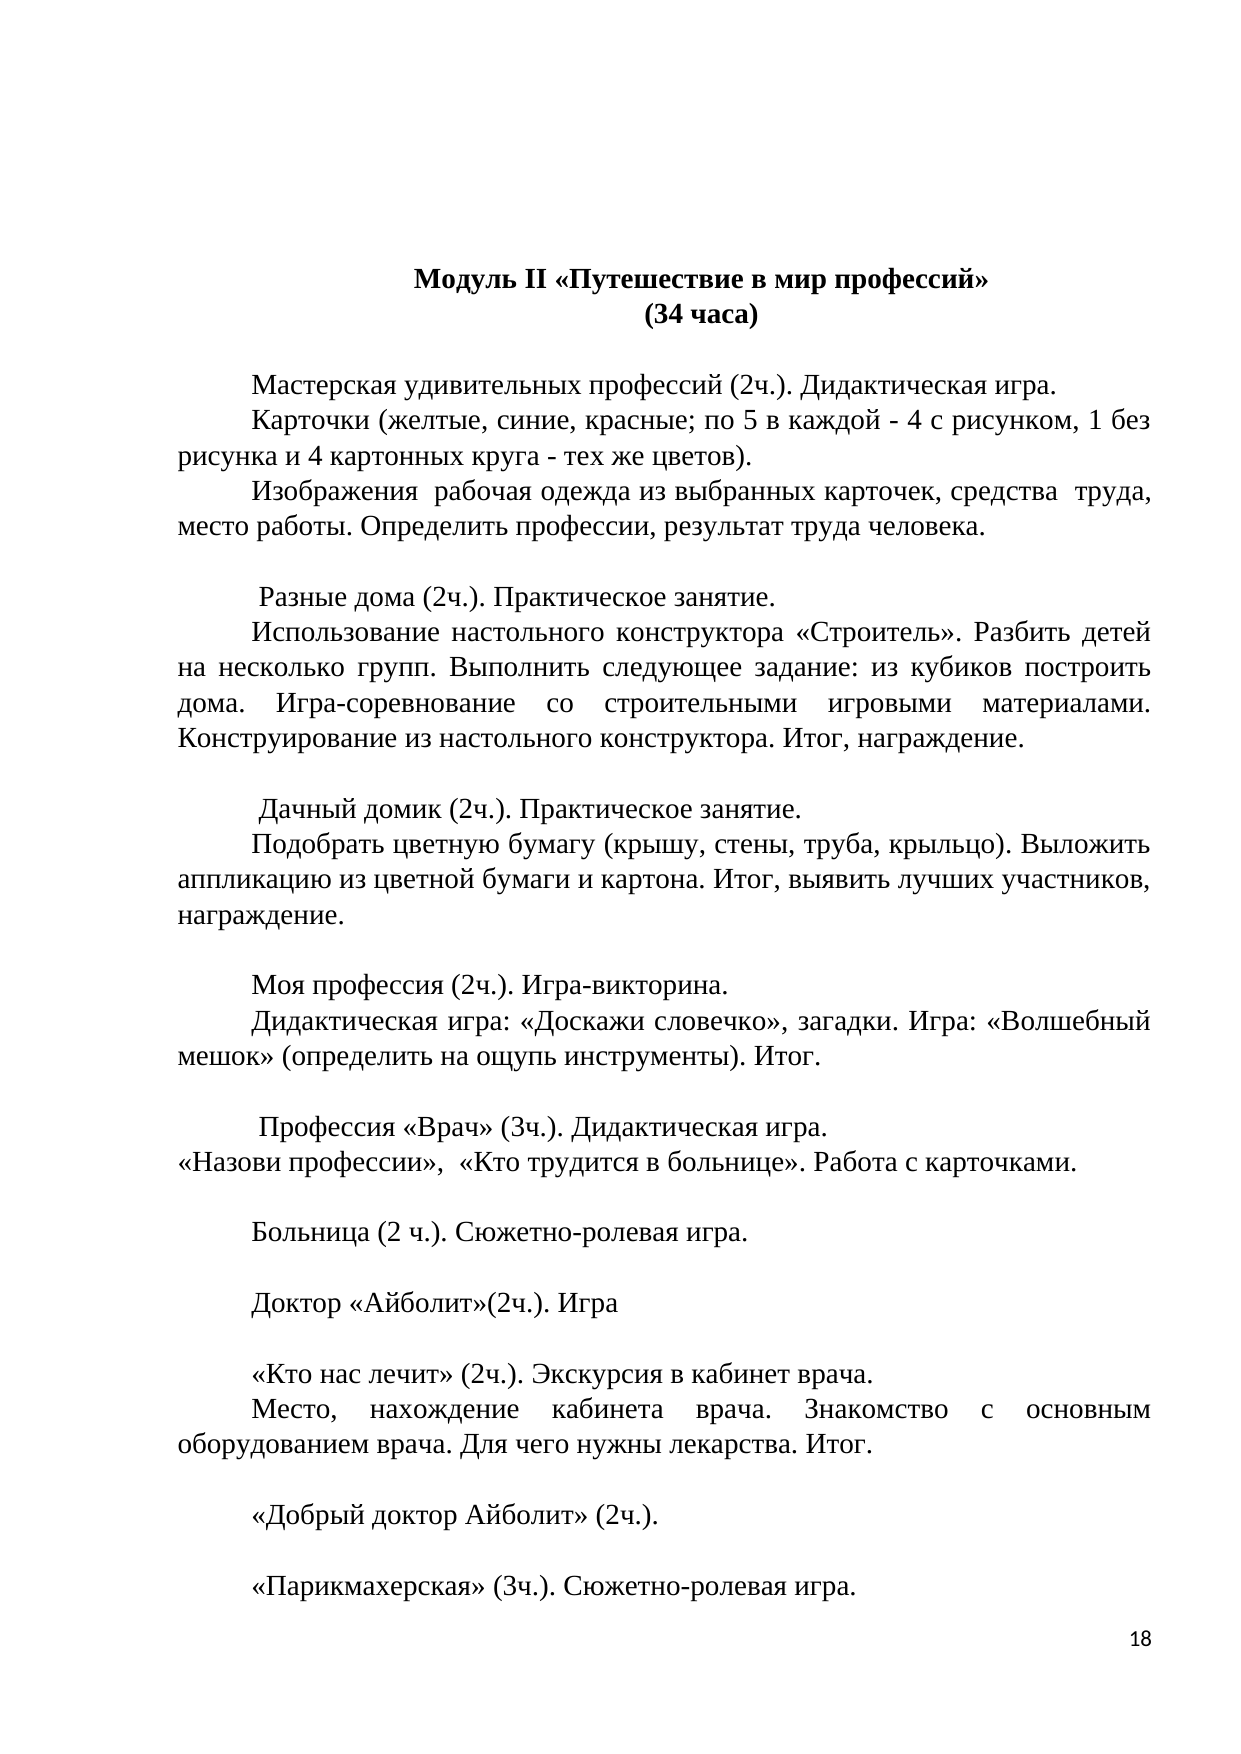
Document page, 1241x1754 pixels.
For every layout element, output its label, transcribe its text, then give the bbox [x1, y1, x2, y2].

text Карточки (желтые, синие, красные; по 5 в каждой - 4 с рисунком, 1 без рисунка и 4 картонных круга - тех же цветов). [177, 401, 1152, 471]
text «Назови профессии», «Кто трудится в больнице». Работа с карточками. [177, 1142, 1152, 1177]
text Подобрать цветную бумагу (крышу, стены, труба, крыльцо). Выложить аппликацию из цветной бумаги и картона. Итог, выявить лучших участников, награждение. [177, 824, 1152, 930]
text «Парикмахерская» (3ч.). Сюжетно-ролевая игра. [177, 1566, 1152, 1601]
text Профессия «Врач» (3ч.). Дидактическая игра. [177, 1107, 1152, 1142]
text «Кто нас лечит» (2ч.). Экскурсия в кабинет врача. [177, 1354, 1152, 1389]
text Место, нахождение кабинета врача. Знакомство с основным оборудованием врача. Для чего нужны лекарства. Итог. [177, 1389, 1152, 1460]
text Дидактическая игра: «Доскажи словечко», загадки. Игра: «Волшебный мешок» (определить на ощупь инструменты). Итог. [177, 1001, 1152, 1072]
text «Добрый доктор Айболит» (2ч.). [177, 1495, 1152, 1531]
text Больница (2 ч.). Сюжетно-ролевая игра. [177, 1213, 1152, 1248]
text Доктор «Айболит»(2ч.). Игра [177, 1283, 1152, 1319]
text Разные дома (2ч.). Практическое занятие. [177, 577, 1152, 612]
text Модуль II «Путешествие в мир профессий» [177, 259, 1152, 295]
text Изображения рабочая одежда из выбранных карточек, средства труда, место работы. Определить профессии, результат труда человека. [177, 471, 1152, 542]
text Использование настольного конструктора «Строитель». Разбить детей на несколько групп. Выполнить следующее задание: из кубиков построить дома. Игра-соревнование со строительными игровыми материалами. Конструирование из настольного конструктора. Итог, награждение. [177, 612, 1152, 754]
text Дачный домик (2ч.). Практическое занятие. [177, 789, 1152, 824]
text Мастерская удивительных профессий (2ч.). Дидактическая игра. [177, 365, 1152, 401]
text Моя профессия (2ч.). Игра-викторина. [177, 966, 1152, 1001]
text (34 часа) [177, 295, 1152, 330]
